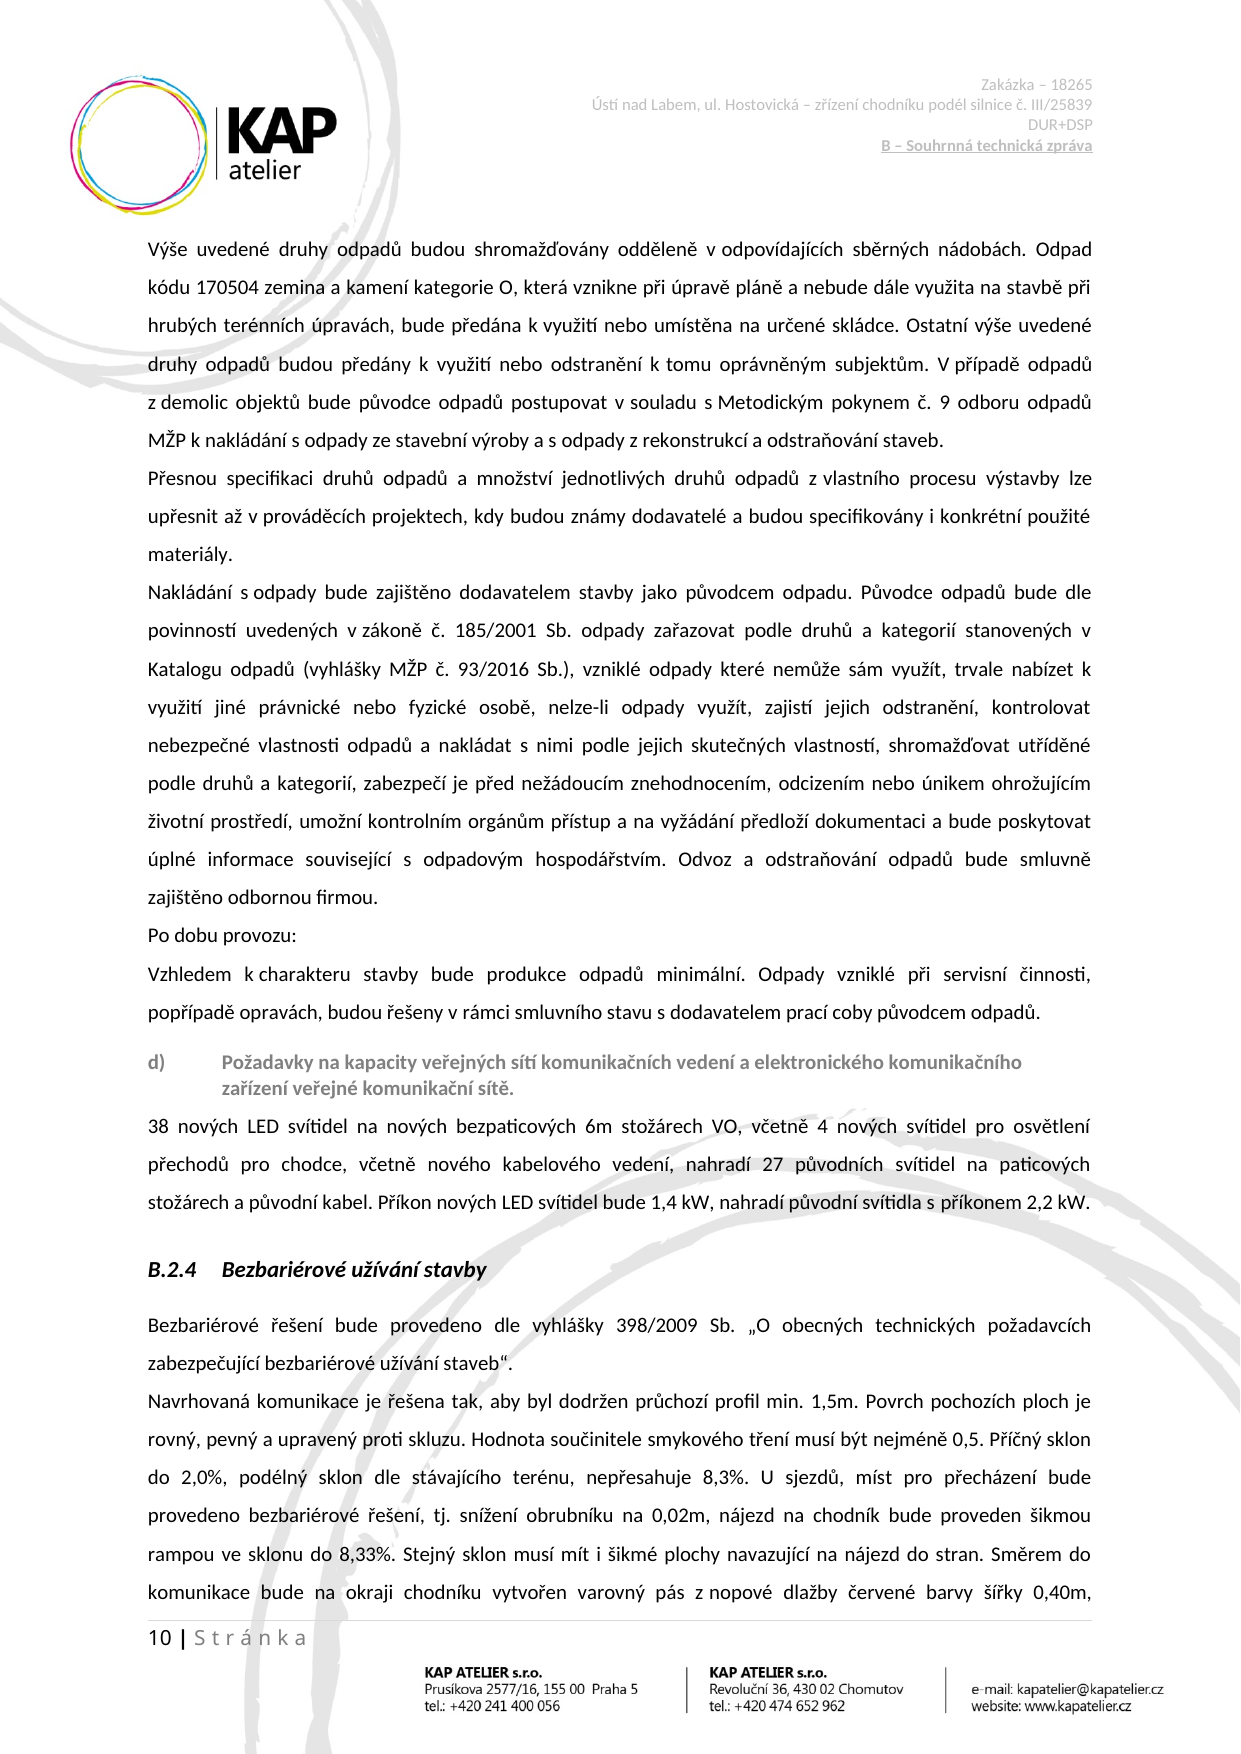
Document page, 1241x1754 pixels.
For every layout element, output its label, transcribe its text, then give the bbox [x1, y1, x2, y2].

subtitle d) Požadavky na kapacity veřejných sítí komunikačních vedení a elektronického komunikačního zařízení veřejné komunikační sítě. [148, 1049, 1092, 1100]
text 38 nových LED svítidel na nových bezpaticových 6m stožárech VO, včetně 4 nových svítidel pro osvětlení přechodů pro chodce, včetně nového kabelového vedení, nahradí 27 původních svítidel na paticových stožárech a původní kabel. Příkon nových LED svítidel bude 1,4 kW, nahradí původní svítidla s příkonem 2,2 kW. [148, 1113, 1092, 1214]
text Nakládání s odpady bude zajištěno dodavatelem stavby jako původcem odpadu. Původce odpadů bude dle povinností uvedených v zákoně č. 185/2001 Sb. odpady zařazovat podle druhů a kategorií stanovených v Katalogu odpadů (vyhlášky MŽP č. 93/2016 Sb.), vzniklé odpady které nemůže sám využít, trvale nabízet k využití jiné právnické nebo fyzické osobě, nelze-li odpady využít, zajistí jejich odstranění, kontrolovat nebezpečné vlastnosti odpadů a nakládat s nimi podle jejich skutečných vlastností, shromažďovat utříděné podle druhů a kategorií, zabezpečí je před nežádoucím znehodnocením, odcizením nebo únikem ohrožujícím životní prostředí, umožní kontrolním orgánům přístup a na vyžádání předloží dokumentaci a bude poskytovat úplné informace související s odpadovým hospodářstvím. Odvoz a odstraňování odpadů bude smluvně zajištěno odbornou firmou. [148, 579, 1092, 910]
text Po dobu provozu: [148, 923, 1092, 948]
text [148, 1388, 1092, 1604]
text B.2.4 Bezbariérové užívání stavby [148, 1256, 1092, 1284]
text Bezbariérové řešení bude provedeno dle vyhlášky 398/2009 Sb. „O obecných technických požadavcích zabezpečující bezbariérové užívání staveb“. [148, 1312, 1092, 1376]
text Vzhledem k charakteru stavby bude produkce odpadů minimální. Odpady vzniklé při servisní činnosti, popřípadě opravách, budou řešeny v rámci smluvního stavu s dodavatelem prací coby původcem odpadů. [148, 961, 1092, 1024]
picture [0, 0, 1241, 1754]
text Přesnou specifikaci druhů odpadů a množství jednotlivých druhů odpadů z vlastního procesu výstavby lze upřesnit až v prováděcích projektech, kdy budou známy dodavatelé a budou specifikovány i konkrétní použité materiály. [148, 465, 1092, 567]
text Výše uvedené druhy odpadů budou shromažďovány odděleně v odpovídajících sběrných nádobách. Odpad kódu 170504 zemina a kamení kategorie O, která vznikne při úpravě pláně a nebude dále využita na stavbě při hrubých terénních úpravách, bude předána k využití nebo umístěna na určené skládce. Ostatní výše uvedené druhy odpadů budou předány k využití nebo odstranění k tomu oprávněným subjektům. V případě odpadů z demolic objektů bude původce odpadů postupovat v souladu s Metodickým pokynem č. 9 odboru odpadů MŽP k nakládání s odpady ze stavební výroby a s odpady z rekonstrukcí a odstraňování staveb. [148, 236, 1092, 452]
